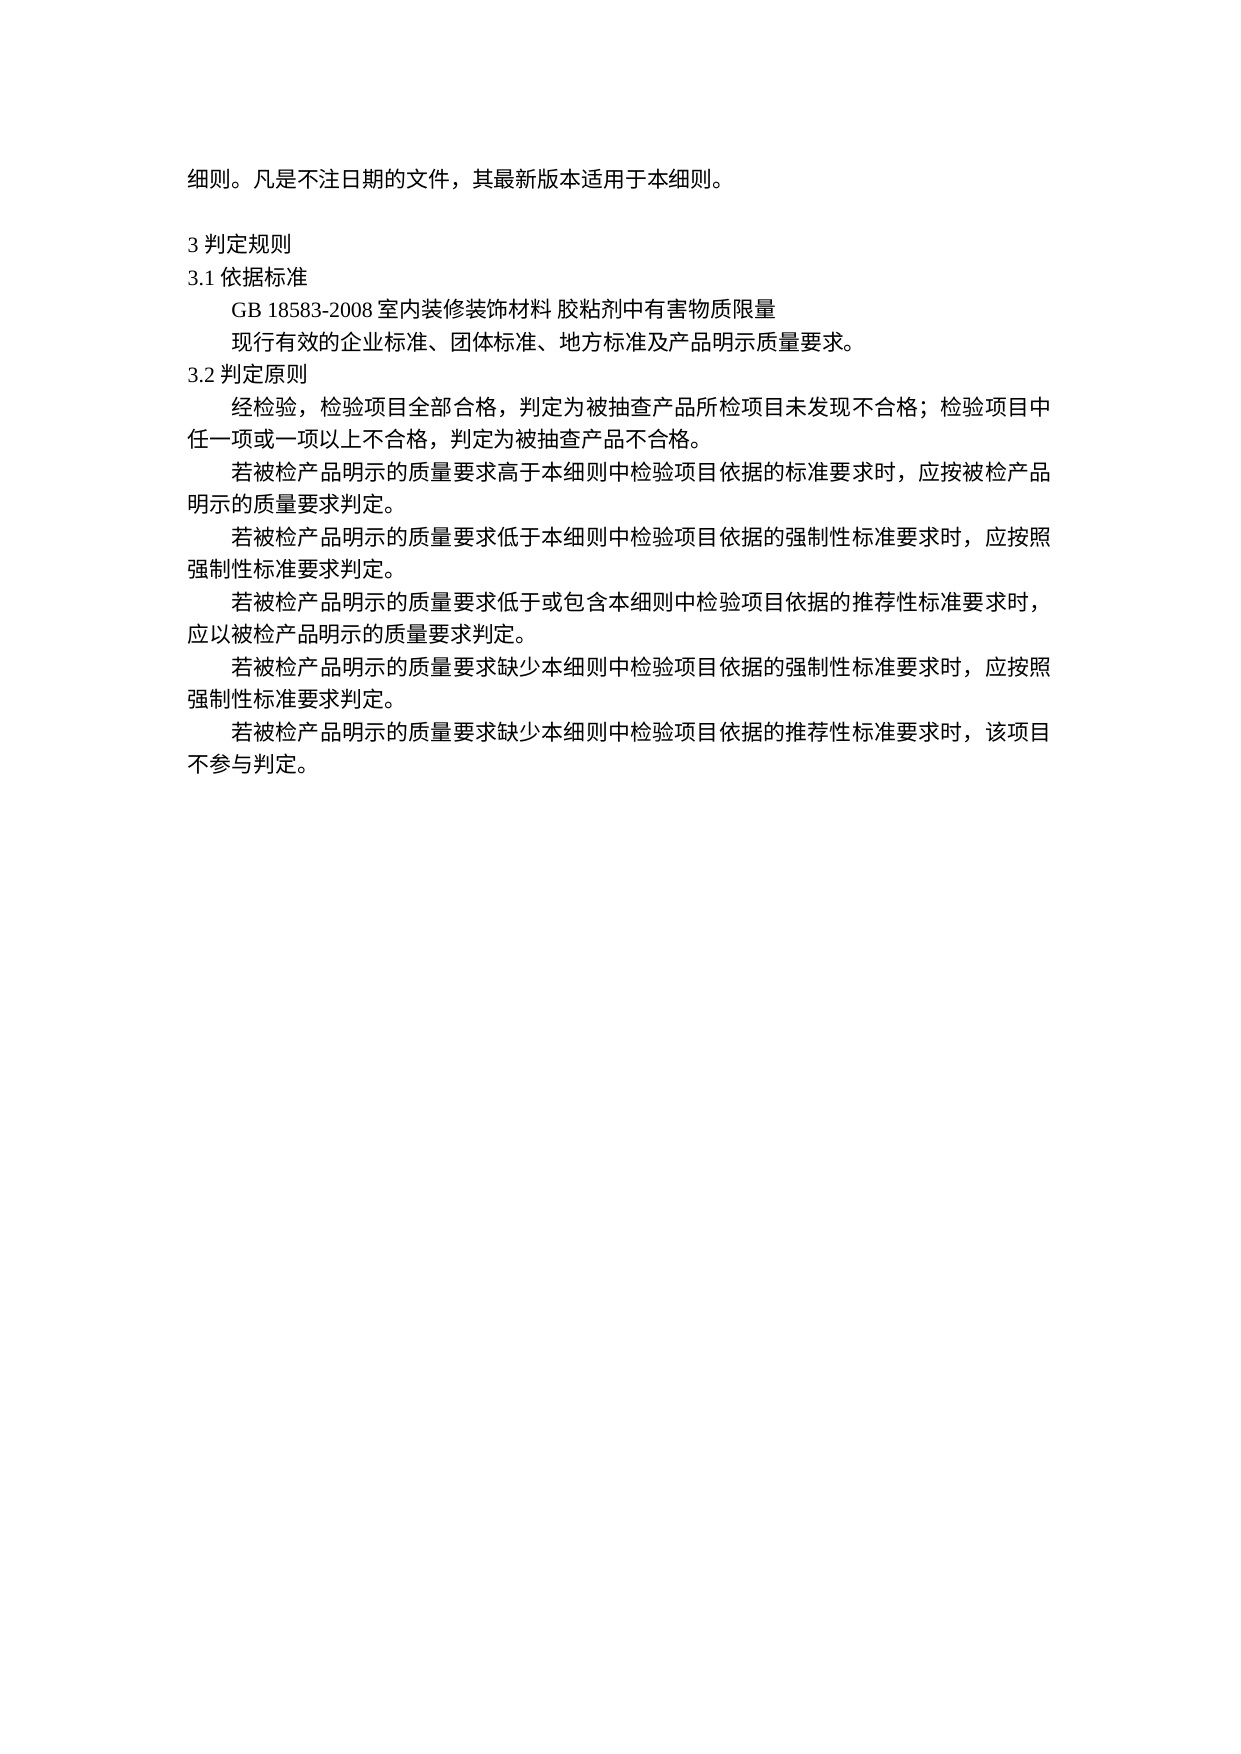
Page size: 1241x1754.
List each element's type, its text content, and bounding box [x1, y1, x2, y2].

text 若被检产品明示的质量要求低于或包含本细则中检验项目依据的推荐性标准要求时，应以被检产品明示的质量要求判定。 [187, 584, 1053, 649]
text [187, 162, 1053, 194]
text GB 18583-2008室内装修装饰材料 胶粘剂中有害物质限量 [187, 292, 1053, 324]
text 经检验，检验项目全部合格，判定为被抽查产品所检项目未发现不合格；检验项目中任一项或一项以上不合格，判定为被抽查产品不合格。 [187, 389, 1053, 454]
text 现行有效的企业标准、团体标准、地方标准及产品明示质量要求。 [187, 324, 1053, 357]
text 3.1 依据标准 [187, 259, 1053, 292]
text 若被检产品明示的质量要求缺少本细则中检验项目依据的强制性标准要求时，应按照强制性标准要求判定。 [187, 649, 1053, 714]
text 3 判定规则 [187, 227, 1053, 259]
text 若被检产品明示的质量要求缺少本细则中检验项目依据的推荐性标准要求时，该项目不参与判定。 [187, 714, 1053, 779]
text 3.2 判定原则 [187, 357, 1053, 389]
text 若被检产品明示的质量要求低于本细则中检验项目依据的强制性标准要求时，应按照强制性标准要求判定。 [187, 519, 1053, 584]
text 若被检产品明示的质量要求高于本细则中检验项目依据的标准要求时，应按被检产品明示的质量要求判定。 [187, 454, 1053, 519]
